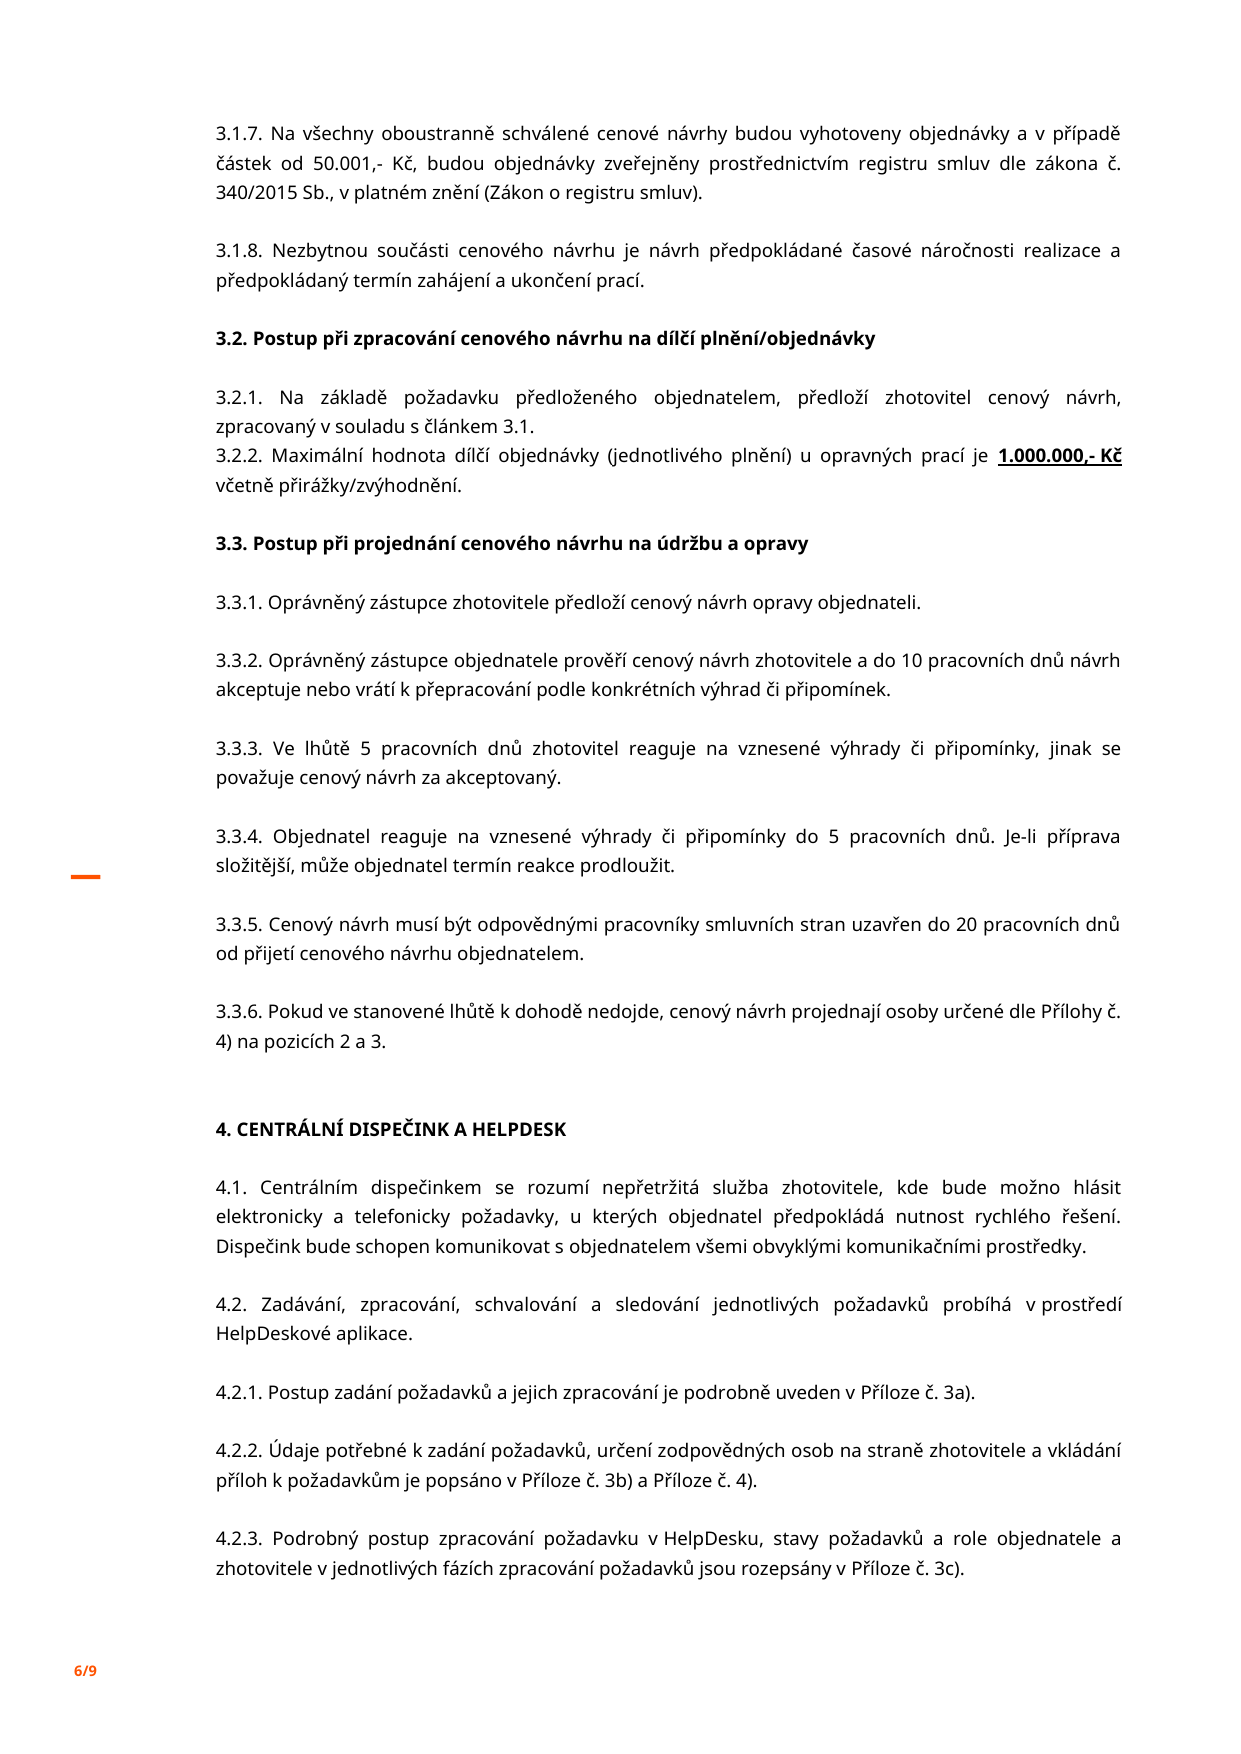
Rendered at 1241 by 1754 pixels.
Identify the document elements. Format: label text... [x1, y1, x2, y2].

text 3.2.1. Na základě požadavku předloženého objednatelem, předloží zhotovitel cenový návrh, zpracovaný v souladu s článkem 3.1. [216, 384, 1122, 439]
text 4. CENTRÁLNÍ DISPEČINK A HELPDESK [216, 1116, 1122, 1141]
text 3.3.6. Pokud ve stanovené lhůtě k dohodě nedojde, cenový návrh projednají osoby určené dle Přílohy č. 4) na pozicích 2 a 3. [216, 999, 1122, 1053]
text 4.2.2. Údaje potřebné k zadání požadavků, určení zodpovědných osob na straně zhotovitele a vkládání příloh k požadavkům je popsáno v Příloze č. 3b) a Příloze č. 4). [216, 1438, 1122, 1493]
text 4.1. Centrálním dispečinkem se rozumí nepřetržitá služba zhotovitele, kde bude možno hlásit elektronicky a telefonicky požadavky, u kterých objednatel předpokládá nutnost rychlého řešení. Dispečink bude schopen komunikovat s objednatelem všemi obvyklými komunikačními prostředky. [216, 1174, 1122, 1258]
text 3.3.2. Oprávněný zástupce objednatele prověří cenový návrh zhotovitele a do 10 pracovních dnů návrh akceptuje nebo vrátí k přepracování podle konkrétních výhrad či připomínek. [216, 647, 1122, 702]
text 3.3.5. Cenový návrh musí být odpovědnými pracovníky smluvních stran uzavřen do 20 pracovních dnů od přijetí cenového návrhu objednatelem. [216, 911, 1122, 966]
text 4.2.1. Postup zadání požadavků a jejich zpracování je podrobně uveden v Příloze č. 3a). [216, 1379, 1122, 1405]
text 3.3.1. Oprávněný zástupce zhotovitele předloží cenový návrh opravy objednateli. [216, 589, 1122, 614]
text 4.2. Zadávání, zpracování, schvalování a sledování jednotlivých požadavků probíhá v prostředí HelpDeskové aplikace. [216, 1291, 1122, 1346]
text 3.1.7. Na všechny oboustranně schválené cenové návrhy budou vyhotoveny objednávky a v případě částek od 50.001,- Kč, budou objednávky zveřejněny prostřednictvím registru smluv dle zákona č. 340/2015 Sb., v platném znění (Zákon o registru smluv). [216, 121, 1122, 205]
text 3.2.2. Maximální hodnota dílčí objednávky (jednotlivého plnění) u opravných prací je 1.000.000,- Kč včetně přirážky/zvýhodnění. [216, 443, 1122, 497]
text 4.2.3. Podrobný postup zpracování požadavku v HelpDesku, stavy požadavků a role objednatele a zhotovitele v jednotlivých fázích zpracování požadavků jsou rozepsány v Příloze č. 3c). [216, 1526, 1122, 1580]
text 3.1.8. Nezbytnou součásti cenového návrhu je návrh předpokládané časové náročnosti realizace a předpokládaný termín zahájení a ukončení prací. [216, 238, 1122, 292]
text 3.3. Postup při projednání cenového návrhu na údržbu a opravy [216, 530, 1122, 556]
text 3.3.3. Ve lhůtě 5 pracovních dnů zhotovitel reaguje na vznesené výhrady či připomínky, jinak se považuje cenový návrh za akceptovaný. [216, 735, 1122, 790]
text 3.2. Postup při zpracování cenového návrhu na dílčí plnění/objednávky [216, 326, 1122, 351]
text 3.3.4. Objednatel reaguje na vznesené výhrady či připomínky do 5 pracovních dnů. Je-li příprava složitější, může objednatel termín reakce prodloužit. [216, 823, 1122, 878]
